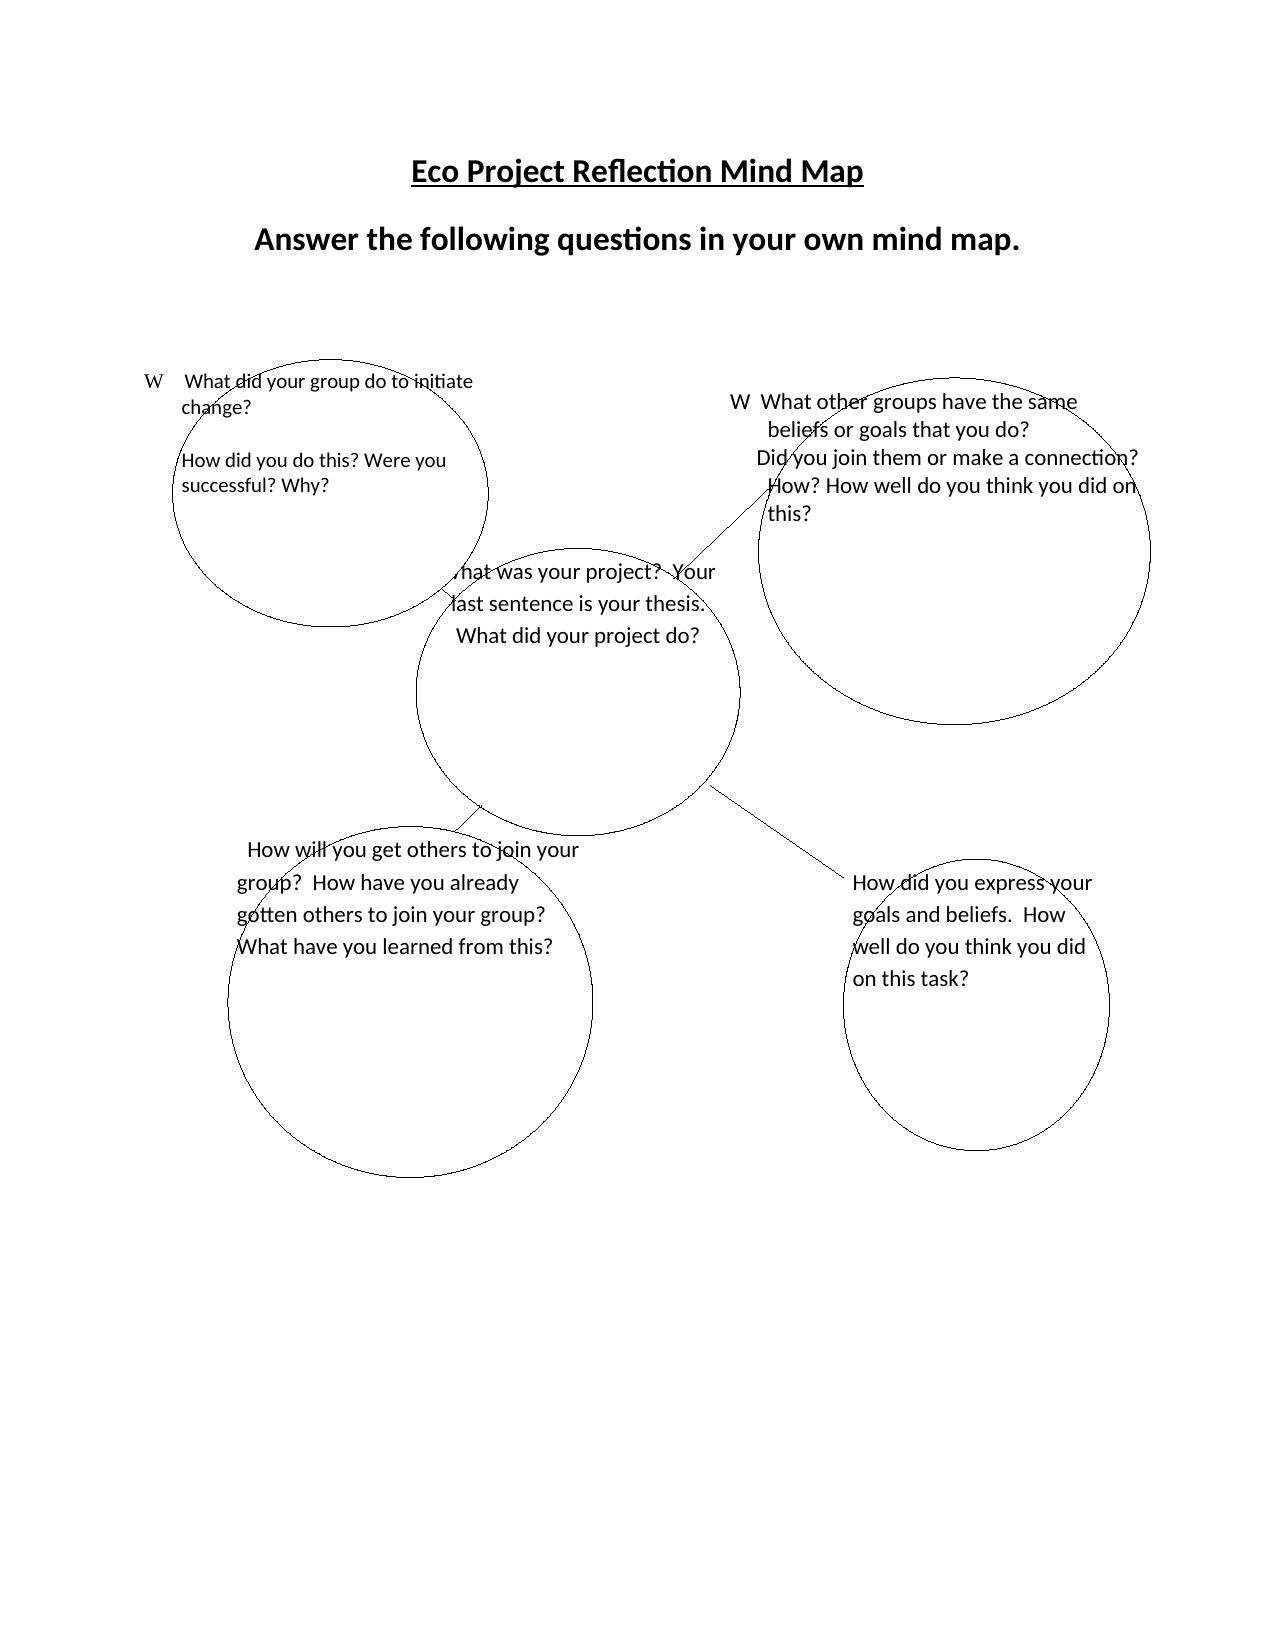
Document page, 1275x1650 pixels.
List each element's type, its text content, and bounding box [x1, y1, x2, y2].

text Eco Project Reflection Mind Map [150, 150, 1125, 191]
text Answer the following questions in your own mind map. [150, 218, 1125, 258]
